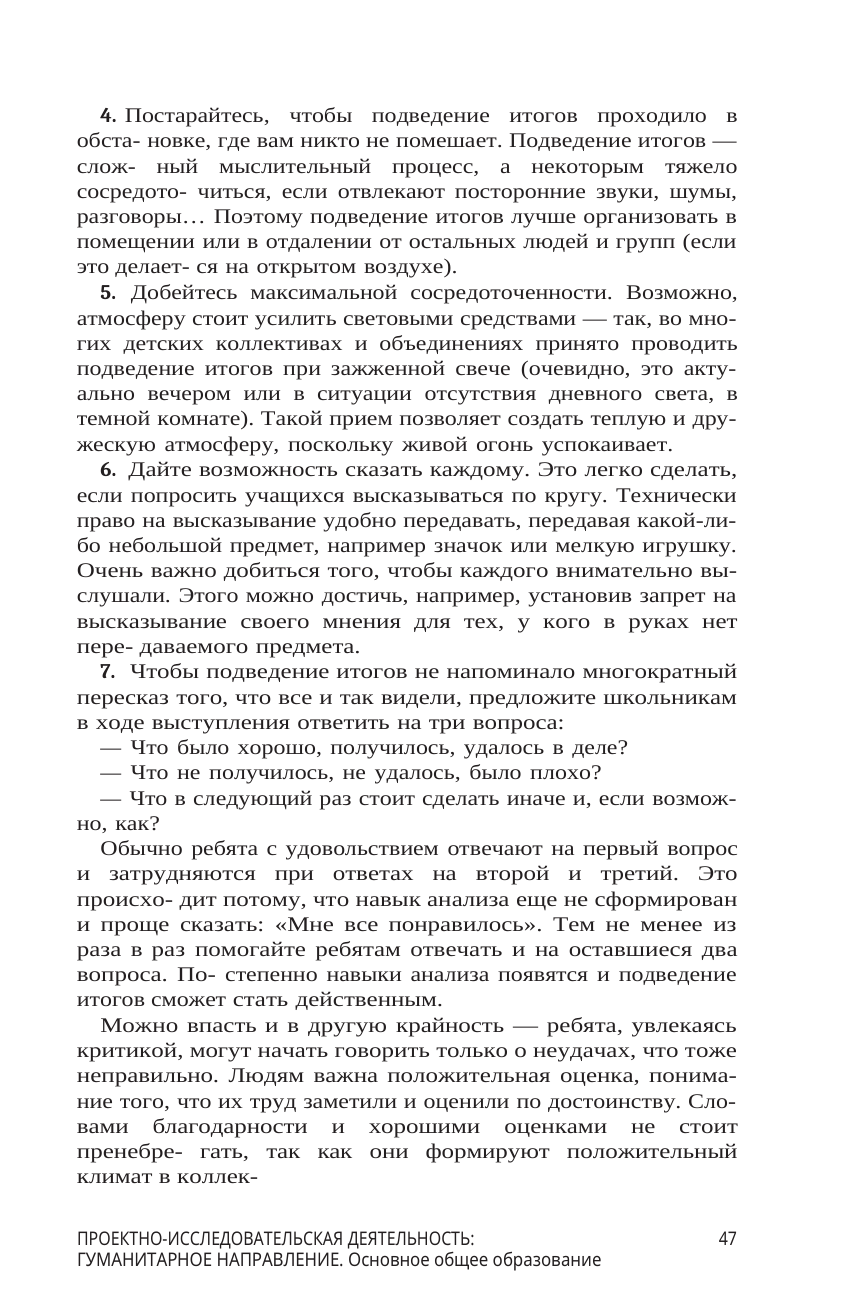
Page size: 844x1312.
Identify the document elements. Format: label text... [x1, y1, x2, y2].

list Что было хорошо, получилось, удалось в деле? [100, 735, 779, 759]
text Можно впасть и в другую крайность — ребята, увлекаясь критикой, могут начать говорить только о неудачах, что тоже неправильно. Людям важна положительная оценка, понима- ние того, что их труд заметили и оценили по достоинству. Сло- вами благодарности и хорошими оценками не стоит пренебре- гать, так как они формируют положительный климат в коллек- [77, 1013, 738, 1188]
list Что в следующий раз стоит сделать иначе и, если возмож- но, как? [77, 786, 738, 835]
list Постарайтесь, чтобы подведение итогов проходило в обста- новке, где вам никто не помешает. Подведение итогов — слож- ный мыслительный процесс, а некоторым тяжело сосредото- читься, если отвлекают посторонние звуки, шумы, разговоры… Поэтому подведение итогов лучше организовать в помещении или в отдалении от остальных людей и групп (если это делает- ся на открытом воздухе). [77, 102, 738, 278]
list Что не получилось, не удалось, было плохо? [100, 760, 779, 784]
text ПРОЕКТНО-ИССЛЕДОВАТЕЛЬСКАЯ ДЕЯТЕЛЬНОСТЬ: 47 [77, 1228, 779, 1249]
list Дайте возможность сказать каждому. Это легко сделать, если попросить учащихся высказываться по кругу. Технически право на высказывание удобно передавать, передавая какой-ли- бо небольшой предмет, например значок или мелкую игрушку. Очень важно добиться того, чтобы каждого внимательно вы- слушали. Этого можно достичь, например, установив запрет на высказывание своего мнения для тех, у кого в руках нет пере- даваемого предмета. [77, 457, 738, 658]
list Чтобы подведение итогов не напоминало многократный пересказ того, что все и так видели, предложите школьникам в ходе выступления ответить на три вопроса: [77, 659, 738, 734]
text Обычно ребята с удовольствием отвечают на первый вопрос и затрудняются при ответах на второй и третий. Это происхо- дит потому, что навык анализа еще не сформирован и проще сказать: «Мне все понравилось». Тем не менее из раза в раз помогайте ребятам отвечать и на оставшиеся два вопроса. По- степенно навыки анализа появятся и подведение итогов сможет стать действенным. [77, 836, 738, 1011]
list Добейтесь максимальной сосредоточенности. Возможно, атмосферу стоит усилить световыми средствами — так, во мно- гих детских коллективах и объединениях принято проводить подведение итогов при зажженной свече (очевидно, это акту- ально вечером или в ситуации отсутствия дневного света, в темной комнате). Такой прием позволяет создать теплую и дру- жескую атмосферу, поскольку живой огонь успокаивает. [77, 279, 738, 456]
text ГУМАНИТАРНОЕ НАПРАВЛЕНИЕ. Основное общее образование [77, 1249, 779, 1271]
